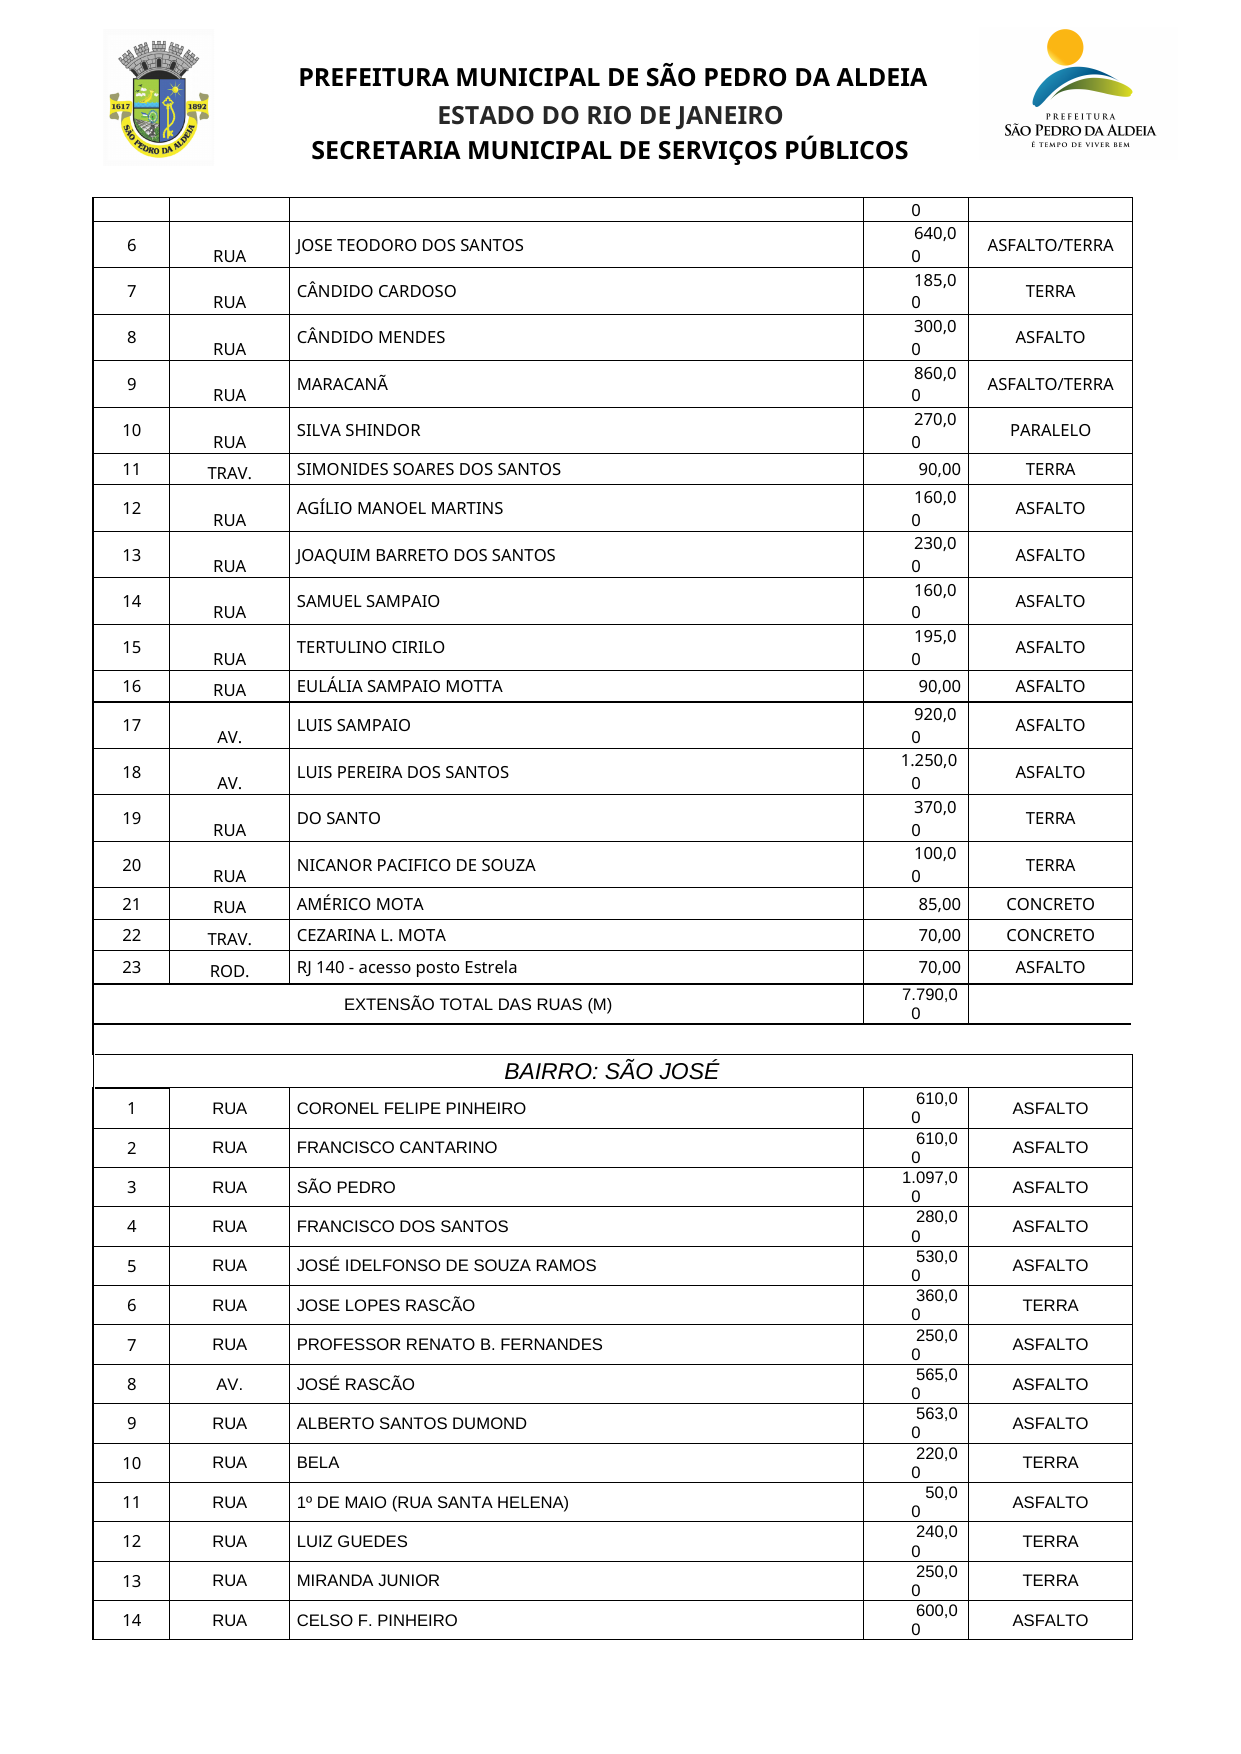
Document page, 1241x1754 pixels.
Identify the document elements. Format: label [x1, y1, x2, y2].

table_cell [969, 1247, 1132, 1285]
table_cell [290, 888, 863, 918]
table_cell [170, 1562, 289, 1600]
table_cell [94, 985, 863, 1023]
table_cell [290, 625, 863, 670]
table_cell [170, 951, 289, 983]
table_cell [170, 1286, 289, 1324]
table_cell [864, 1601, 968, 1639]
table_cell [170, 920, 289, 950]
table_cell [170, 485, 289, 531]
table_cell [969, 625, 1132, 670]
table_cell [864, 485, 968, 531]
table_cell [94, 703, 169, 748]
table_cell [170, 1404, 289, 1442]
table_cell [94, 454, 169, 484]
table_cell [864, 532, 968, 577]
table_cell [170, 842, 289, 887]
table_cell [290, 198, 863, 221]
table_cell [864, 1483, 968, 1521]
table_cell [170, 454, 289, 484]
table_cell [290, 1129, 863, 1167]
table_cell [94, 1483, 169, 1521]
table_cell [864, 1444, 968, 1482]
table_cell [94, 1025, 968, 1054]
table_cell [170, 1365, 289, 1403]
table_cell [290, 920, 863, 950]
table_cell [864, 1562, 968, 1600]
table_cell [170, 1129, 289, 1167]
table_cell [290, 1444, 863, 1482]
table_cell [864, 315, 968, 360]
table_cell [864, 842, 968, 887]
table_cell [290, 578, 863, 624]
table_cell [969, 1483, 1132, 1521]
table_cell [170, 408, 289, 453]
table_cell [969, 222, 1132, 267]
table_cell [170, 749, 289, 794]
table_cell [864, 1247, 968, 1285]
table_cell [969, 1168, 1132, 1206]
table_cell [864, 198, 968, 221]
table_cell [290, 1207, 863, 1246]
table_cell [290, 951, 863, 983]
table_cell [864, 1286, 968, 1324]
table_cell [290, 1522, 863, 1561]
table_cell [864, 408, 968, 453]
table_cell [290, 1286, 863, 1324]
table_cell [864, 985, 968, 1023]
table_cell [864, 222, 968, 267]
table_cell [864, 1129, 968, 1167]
picture [979, 27, 1178, 160]
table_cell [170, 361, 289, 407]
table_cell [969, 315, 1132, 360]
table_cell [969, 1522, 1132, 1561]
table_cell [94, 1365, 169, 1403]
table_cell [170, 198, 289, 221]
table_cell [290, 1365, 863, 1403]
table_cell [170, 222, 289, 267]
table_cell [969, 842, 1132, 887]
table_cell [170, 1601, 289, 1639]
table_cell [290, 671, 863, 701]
picture [103, 29, 215, 166]
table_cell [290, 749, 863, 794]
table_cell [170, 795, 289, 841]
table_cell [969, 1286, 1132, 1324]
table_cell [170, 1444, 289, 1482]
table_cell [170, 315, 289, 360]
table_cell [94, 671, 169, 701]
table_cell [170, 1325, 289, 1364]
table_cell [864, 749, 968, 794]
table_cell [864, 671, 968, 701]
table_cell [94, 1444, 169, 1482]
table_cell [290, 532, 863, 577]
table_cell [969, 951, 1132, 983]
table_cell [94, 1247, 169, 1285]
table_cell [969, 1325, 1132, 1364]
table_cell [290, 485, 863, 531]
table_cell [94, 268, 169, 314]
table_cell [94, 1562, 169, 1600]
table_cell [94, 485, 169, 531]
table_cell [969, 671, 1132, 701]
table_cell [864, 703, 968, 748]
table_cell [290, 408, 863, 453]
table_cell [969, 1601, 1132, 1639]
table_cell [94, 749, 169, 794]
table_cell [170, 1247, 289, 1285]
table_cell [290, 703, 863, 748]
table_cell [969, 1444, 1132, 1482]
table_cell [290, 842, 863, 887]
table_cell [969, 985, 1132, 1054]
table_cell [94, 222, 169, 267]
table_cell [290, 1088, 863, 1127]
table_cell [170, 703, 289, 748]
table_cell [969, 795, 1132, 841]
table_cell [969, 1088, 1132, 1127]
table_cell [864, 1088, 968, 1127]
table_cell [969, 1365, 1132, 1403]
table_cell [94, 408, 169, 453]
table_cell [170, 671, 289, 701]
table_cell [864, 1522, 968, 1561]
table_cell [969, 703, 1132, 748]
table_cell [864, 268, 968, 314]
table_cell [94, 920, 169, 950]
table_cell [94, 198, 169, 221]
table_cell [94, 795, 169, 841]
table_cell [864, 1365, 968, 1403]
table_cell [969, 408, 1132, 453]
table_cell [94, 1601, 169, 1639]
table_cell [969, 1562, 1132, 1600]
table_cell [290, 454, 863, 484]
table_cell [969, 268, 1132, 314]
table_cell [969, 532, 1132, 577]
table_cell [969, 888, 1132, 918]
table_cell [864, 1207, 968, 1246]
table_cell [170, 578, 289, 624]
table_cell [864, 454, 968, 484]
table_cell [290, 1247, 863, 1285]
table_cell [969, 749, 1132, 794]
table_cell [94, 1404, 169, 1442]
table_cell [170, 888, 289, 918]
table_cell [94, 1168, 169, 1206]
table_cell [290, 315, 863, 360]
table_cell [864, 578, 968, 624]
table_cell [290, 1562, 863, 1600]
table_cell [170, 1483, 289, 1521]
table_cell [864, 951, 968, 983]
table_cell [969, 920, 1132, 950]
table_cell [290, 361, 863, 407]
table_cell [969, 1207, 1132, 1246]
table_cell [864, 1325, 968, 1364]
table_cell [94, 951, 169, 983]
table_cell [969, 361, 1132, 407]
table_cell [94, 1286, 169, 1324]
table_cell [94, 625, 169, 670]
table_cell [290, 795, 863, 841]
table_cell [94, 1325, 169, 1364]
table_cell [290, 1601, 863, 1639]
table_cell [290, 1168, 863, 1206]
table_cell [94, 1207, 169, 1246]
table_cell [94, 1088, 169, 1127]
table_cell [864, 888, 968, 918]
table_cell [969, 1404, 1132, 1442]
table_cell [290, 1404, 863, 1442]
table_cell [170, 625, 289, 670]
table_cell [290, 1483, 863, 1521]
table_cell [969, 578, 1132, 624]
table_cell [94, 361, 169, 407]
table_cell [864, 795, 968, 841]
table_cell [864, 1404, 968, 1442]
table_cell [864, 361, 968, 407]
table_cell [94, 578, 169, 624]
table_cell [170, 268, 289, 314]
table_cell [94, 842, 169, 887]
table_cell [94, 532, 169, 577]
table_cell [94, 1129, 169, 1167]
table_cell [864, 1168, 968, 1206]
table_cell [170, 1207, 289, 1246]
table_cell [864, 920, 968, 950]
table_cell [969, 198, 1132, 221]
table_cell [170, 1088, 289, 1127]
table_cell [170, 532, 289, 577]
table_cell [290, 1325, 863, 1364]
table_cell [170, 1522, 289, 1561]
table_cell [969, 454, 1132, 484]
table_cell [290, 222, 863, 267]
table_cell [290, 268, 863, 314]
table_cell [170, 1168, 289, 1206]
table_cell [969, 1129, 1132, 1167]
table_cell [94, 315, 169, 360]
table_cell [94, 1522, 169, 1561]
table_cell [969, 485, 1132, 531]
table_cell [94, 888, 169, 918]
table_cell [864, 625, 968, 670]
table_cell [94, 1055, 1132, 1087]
